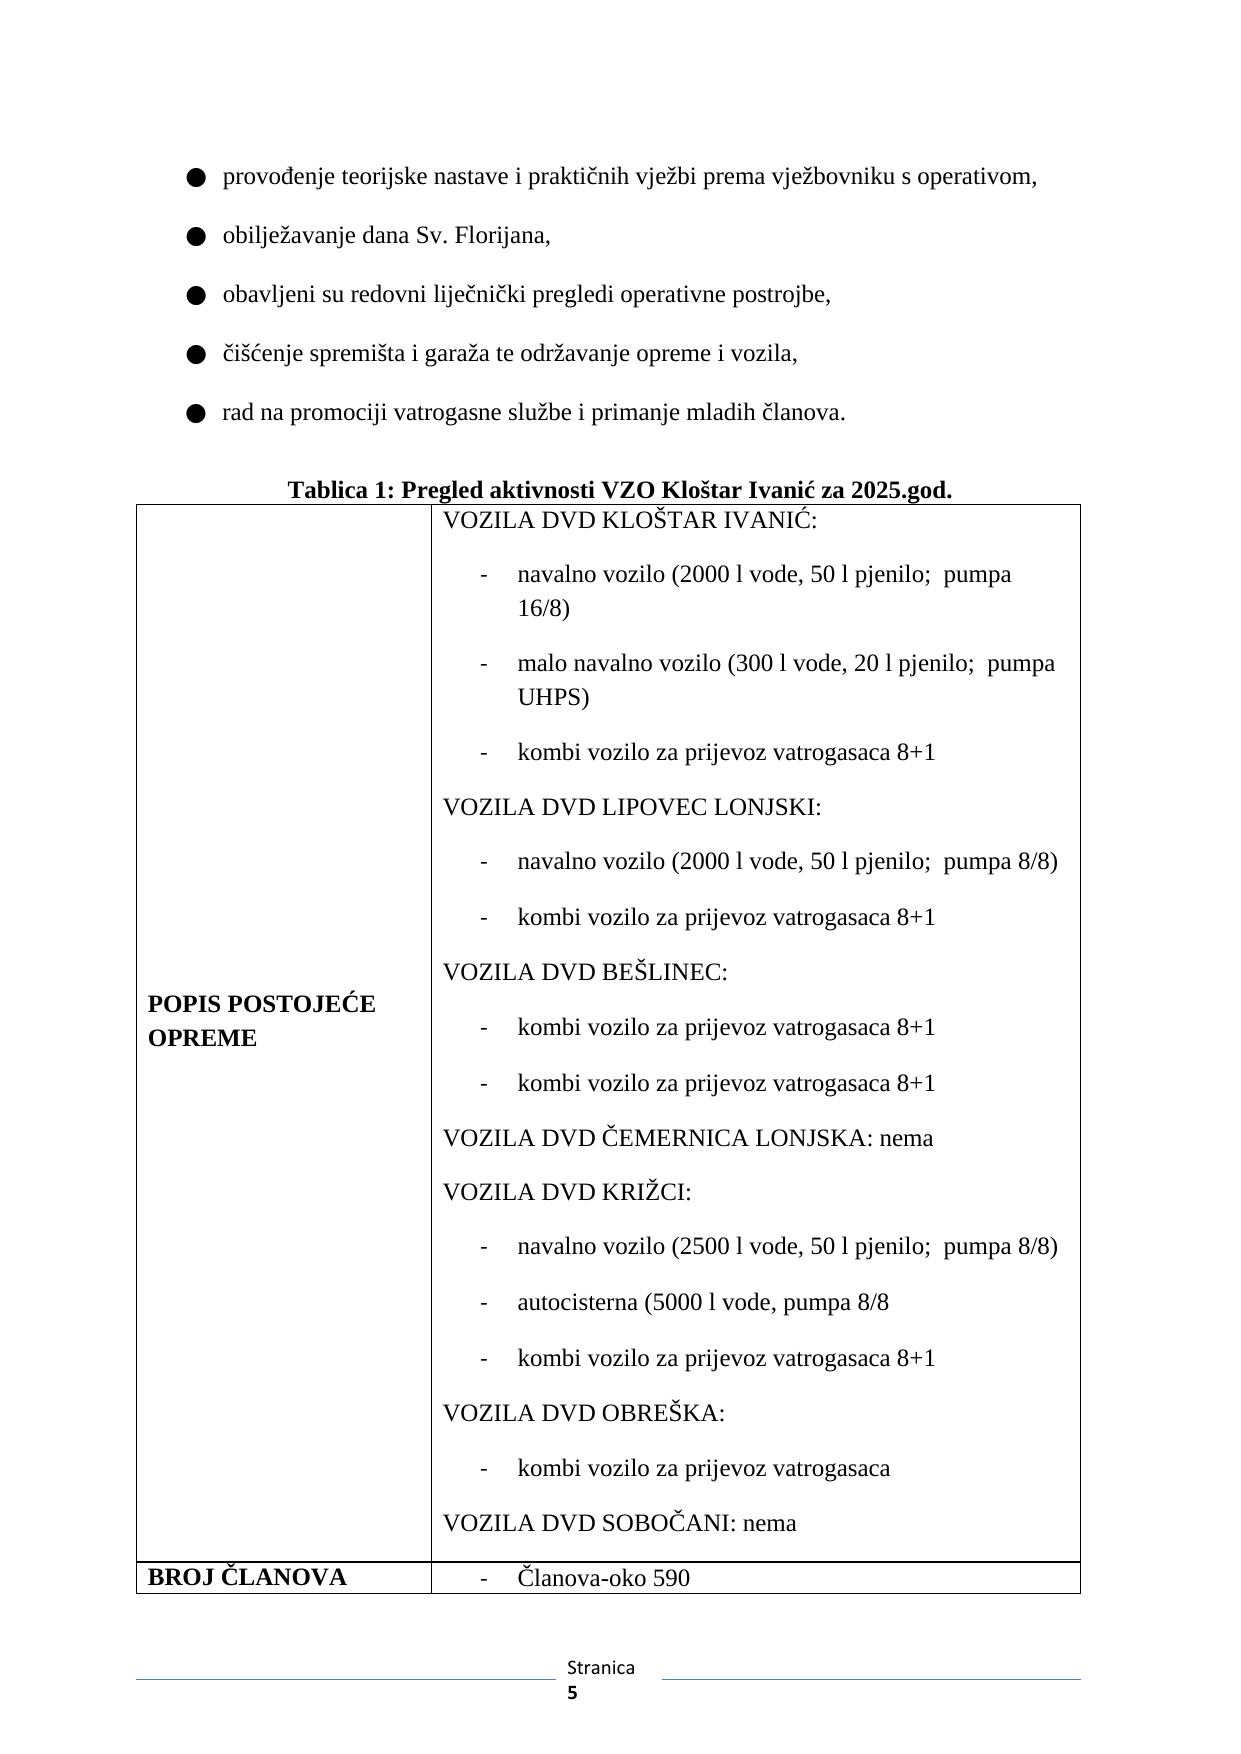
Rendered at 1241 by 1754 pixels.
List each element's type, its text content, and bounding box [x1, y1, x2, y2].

list obavljeni su redovni liječnički pregledi operativne postrojbe, [185, 265, 1093, 317]
list čišćenje spremišta i garaža te održavanje opreme i vozila, [185, 324, 1093, 375]
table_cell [432, 1563, 1080, 1593]
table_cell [137, 1563, 431, 1593]
list obilježavanje dana Sv. Florijana, [185, 206, 1093, 258]
table_header POPIS POSTOJEĆE OPREME [137, 505, 431, 1561]
text Tablica 1: Pregled aktivnosti VZO Kloštar Ivanić za 2025.god. [148, 475, 1093, 504]
list rad na promociji vatrogasne službe i primanje mladih članova. [185, 383, 1093, 434]
table_header VOZILA DVD KLOŠTAR IVANIĆ: navalno vozilo (2000 l vode, 50 l pjenilo; pumpa 16/8) malo navalno vozilo (300 l vode, 20 l pjenilo; pumpa UHPS) kombi vozilo za prijevoz vatrogasaca 8+1 VOZILA DVD LIPOVEC LONJSKI: navalno vozilo (2000 l vode, 50 l pjenilo; pumpa 8/8) kombi vozilo za prijevoz vatrogasaca 8+1 VOZILA DVD BEŠLINEC: kombi vozilo za prijevoz vatrogasaca 8+1 kombi vozilo za prijevoz vatrogasaca 8+1 VOZILA DVD ČEMERNICA LONJSKA: nema VOZILA DVD KRIŽCI: navalno vozilo (2500 l vode, 50 l pjenilo; pumpa 8/8) autocisterna (5000 l vode, pumpa 8/8 kombi vozilo za prijevoz vatrogasaca 8+1 VOZILA DVD OBREŠKA: kombi vozilo za prijevoz vatrogasaca VOZILA DVD SOBOČANI: nema [432, 505, 1080, 1561]
list provođenje teorijske nastave i praktičnih vježbi prema vježbovniku s operativom, [185, 148, 1093, 199]
